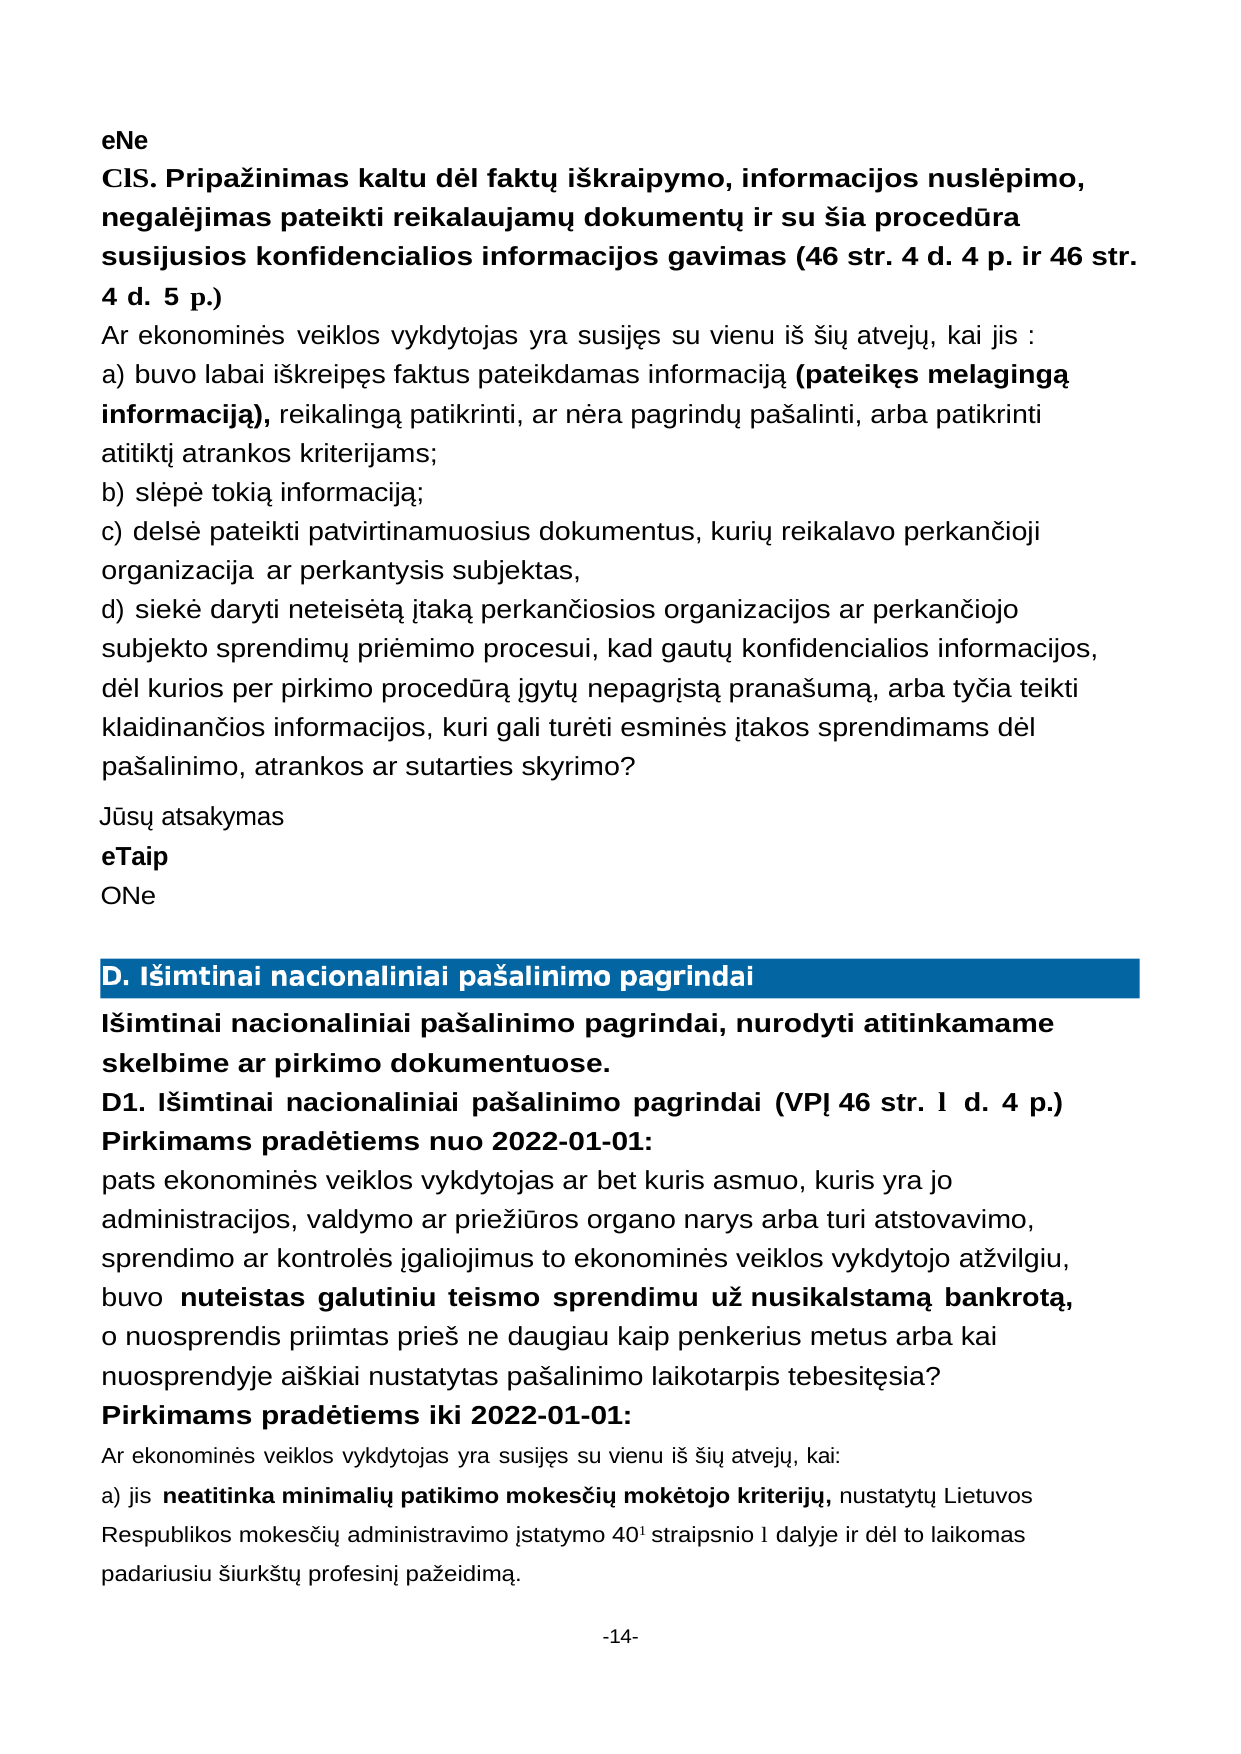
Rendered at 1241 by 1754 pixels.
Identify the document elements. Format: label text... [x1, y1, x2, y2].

text ClS. Pripažinimas kaltu dėl faktų iškraipymo, informacijos nuslėpimo, negalėjimas pateikti reikalaujamų dokumentų ir su šia procedūra susijusios konfidencialios informacijos gavimas (46 str. 4 d. 4 p. ir 46 str. [101, 162, 1153, 271]
text Pirkimams pradėtiems iki 2022-01-01: [101, 1400, 1153, 1429]
text Jūsų atsakymas [99, 801, 1153, 831]
list slėpė tokią informaciją; [101, 477, 1153, 507]
list siekė daryti neteisėtą įtaką perkančiosios organizacijos ar perkančiojo subjekto sprendimų priėmimo procesui, kad gautų konfidencialios informacijos, dėl kurios per pirkimo procedūrą įgytų nepagrįstą pranašumą, arba tyčia teikti klaidinančios informacijos, kuri gali turėti esminės įtakos sprendimams dėl pašalinimo, atrankos ar sutarties skyrimo? [101, 594, 1129, 781]
text Ar ekonominės veiklos vykdytojas yra susijęs su vienu iš šių atvejų, kai: [101, 1443, 1153, 1468]
text Pirkimams pradėtiems nuo 2022-01-01: [101, 1126, 1153, 1156]
list delsė pateikti patvirtinamuosius dokumentus, kurių reikalavo perkančioji organizacija ar perkantysis subjektas, [101, 516, 1041, 585]
text eNe [101, 125, 1153, 155]
text Ar ekonominės veiklos vykdytojas yra susijęs su vienu iš šių atvejų, kai jis : [101, 320, 1153, 350]
list buvo labai iškreipęs faktus pateikdamas informaciją (pateikęs melagingą informaciją), reikalingą patikrinti, ar nėra pagrindų pašalinti, arba patikrinti atitiktį atrankos kriterijams; [101, 359, 1077, 468]
text pats ekonominės veiklos vykdytojas ar bet kuris asmuo, kuris yra jo administracijos, valdymo ar priežiūros organo narys arba turi atstovavimo, sprendimo ar kontrolės įgaliojimus to ekonominės veiklos vykdytojo atžvilgiu, buvo nuteistas galutiniu teismo sprendimu už nusikalstamą bankrotą, o nuosprendis priimtas prieš ne daugiau kaip penkerius metus arba kai nuosprendyje aiškiai nustatytas pašalinimo laikotarpis tebesitęsia? [101, 1165, 1089, 1390]
list jis neatitinka minimalių patikimo mokesčių mokėtojo kriterijų, nustatytų Lietuvos Respublikos mokesčių administravimo įstatymo 401 straipsnio l dalyje ir dėl to laikomas padariusiu šiurkštų profesinį pažeidimą. [101, 1483, 1136, 1587]
text 4 d. 5 p.) [102, 281, 1153, 311]
text eTaip [101, 841, 1153, 871]
text Išimtinai nacionaliniai pašalinimo pagrindai, nurodyti atitinkamame skelbime ar pirkimo dokumentuose. [101, 956, 1110, 1078]
text D1. Išimtinai nacionaliniai pašalinimo pagrindai (VPĮ 46 str. l d. 4 p.) [101, 1088, 1153, 1117]
text ONe [100, 881, 1153, 909]
